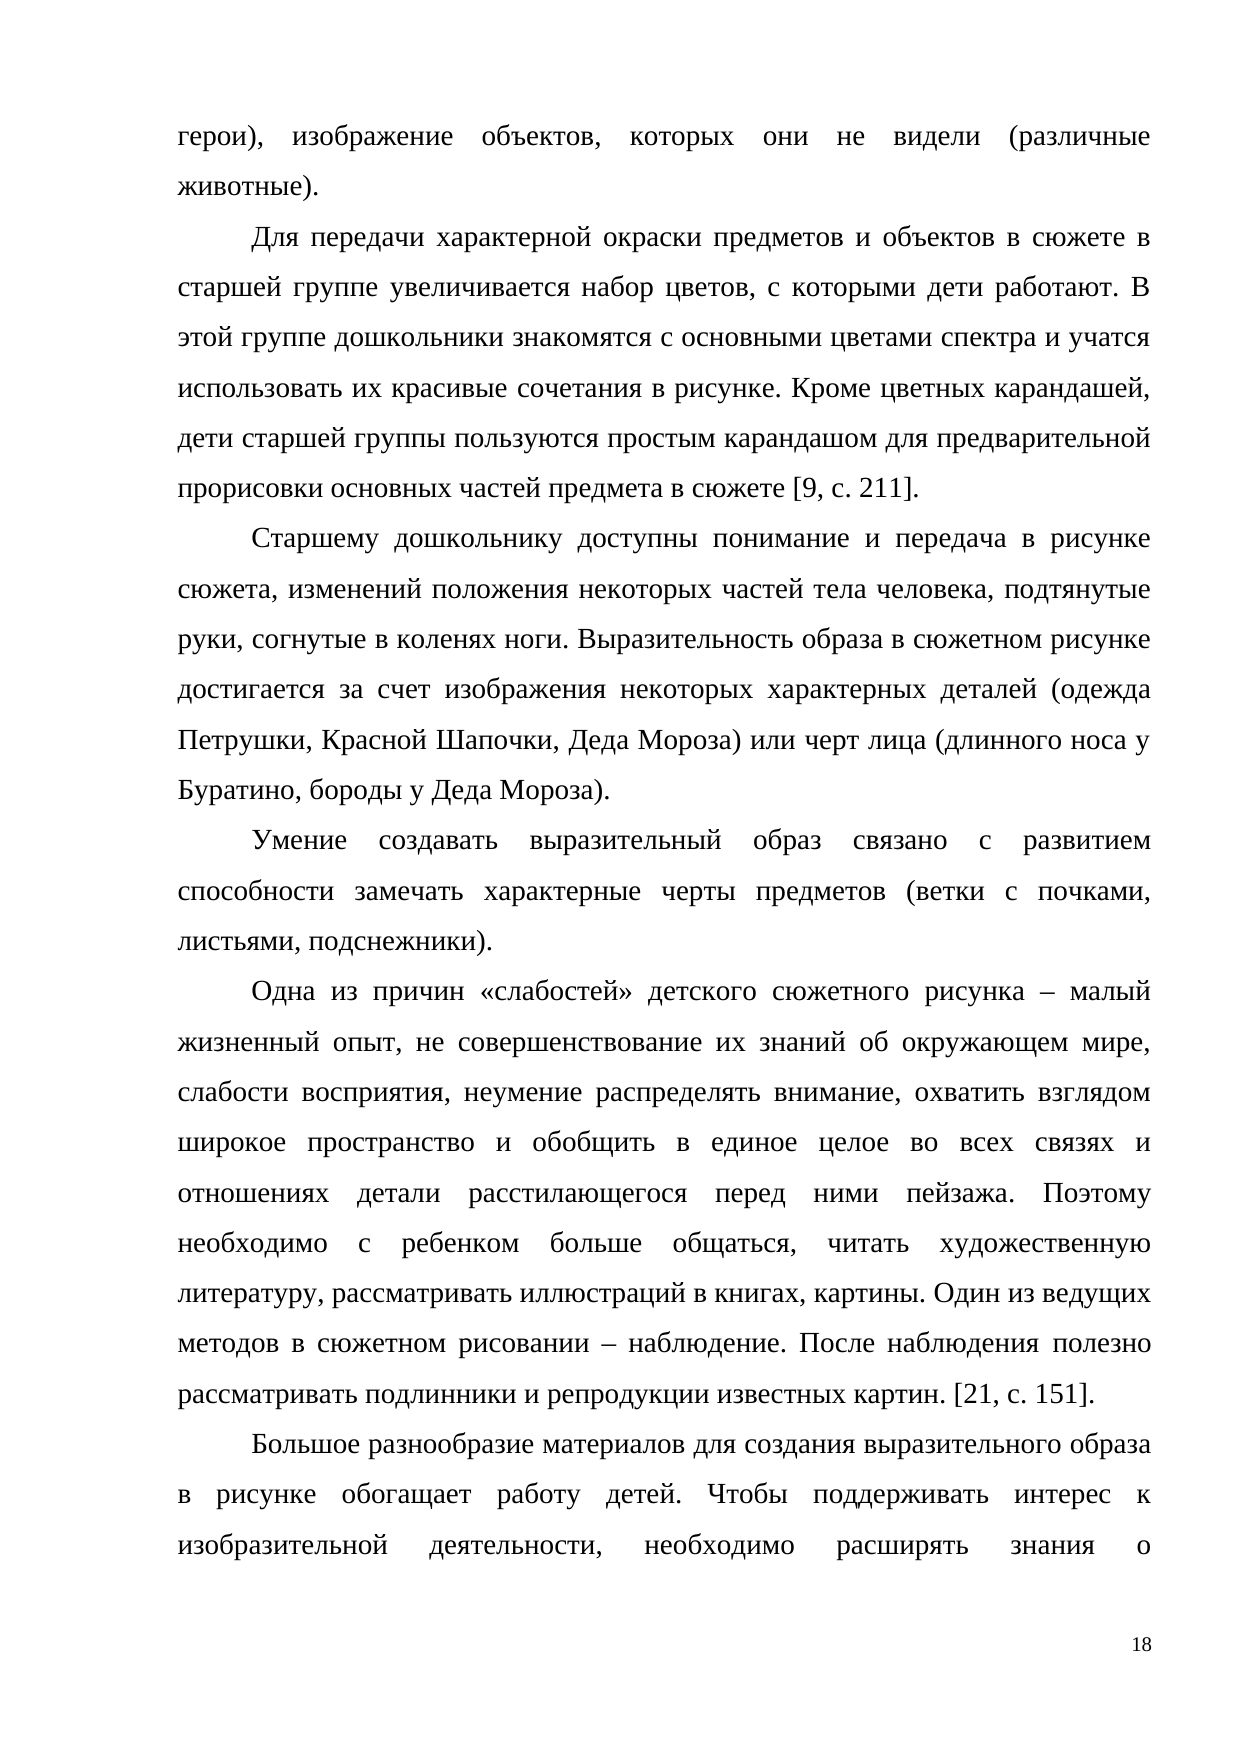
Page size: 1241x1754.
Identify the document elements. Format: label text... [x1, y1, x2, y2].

text Одна из причин «слабостей» детского сюжетного рисунка – малый жизненный опыт, не совершенствование их знаний об окружающем мире, слабости восприятия, неумение распределять внимание, охватить взглядом широкое пространство и обобщить в единое целое во всех связях и отношениях детали расстилающегося перед ними пейзажа. Поэтому необходимо с ребенком больше общаться, читать художественную литературу, рассматривать иллюстраций в книгах, картины. Один из ведущих методов в сюжетном рисовании – наблюдение. После наблюдения полезно рассматривать подлинники и репродукции известных картин. [21, с. 151]. [177, 973, 1152, 1409]
text Для передачи характерной окраски предметов и объектов в сюжете в старшей группе увеличивается набор цветов, с которыми дети работают. В этой группе дошкольники знакомятся с основными цветами спектра и учатся использовать их красивые сочетания в рисунке. Кроме цветных карандашей, дети старшей группы пользуются простым карандашом для предварительной прорисовки основных частей предмета в сюжете [9, с. 211]. [177, 219, 1152, 504]
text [177, 1426, 1152, 1560]
text Старшему дошкольнику доступны понимание и передача в рисунке сюжета, изменений положения некоторых частей тела человека, подтянутые руки, согнутые в коленях ноги. Выразительность образа в сюжетном рисунке достигается за счет изображения некоторых характерных деталей (одежда Петрушки, Красной Шапочки, Деда Мороза) или черт лица (длинного носа у Буратино, бороды у Деда Мороза). [177, 521, 1152, 806]
text Умение создавать выразительный образ связано с развитием способности замечать характерные черты предметов (ветки с почками, листьями, подснежники). [177, 822, 1152, 957]
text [177, 118, 1152, 202]
